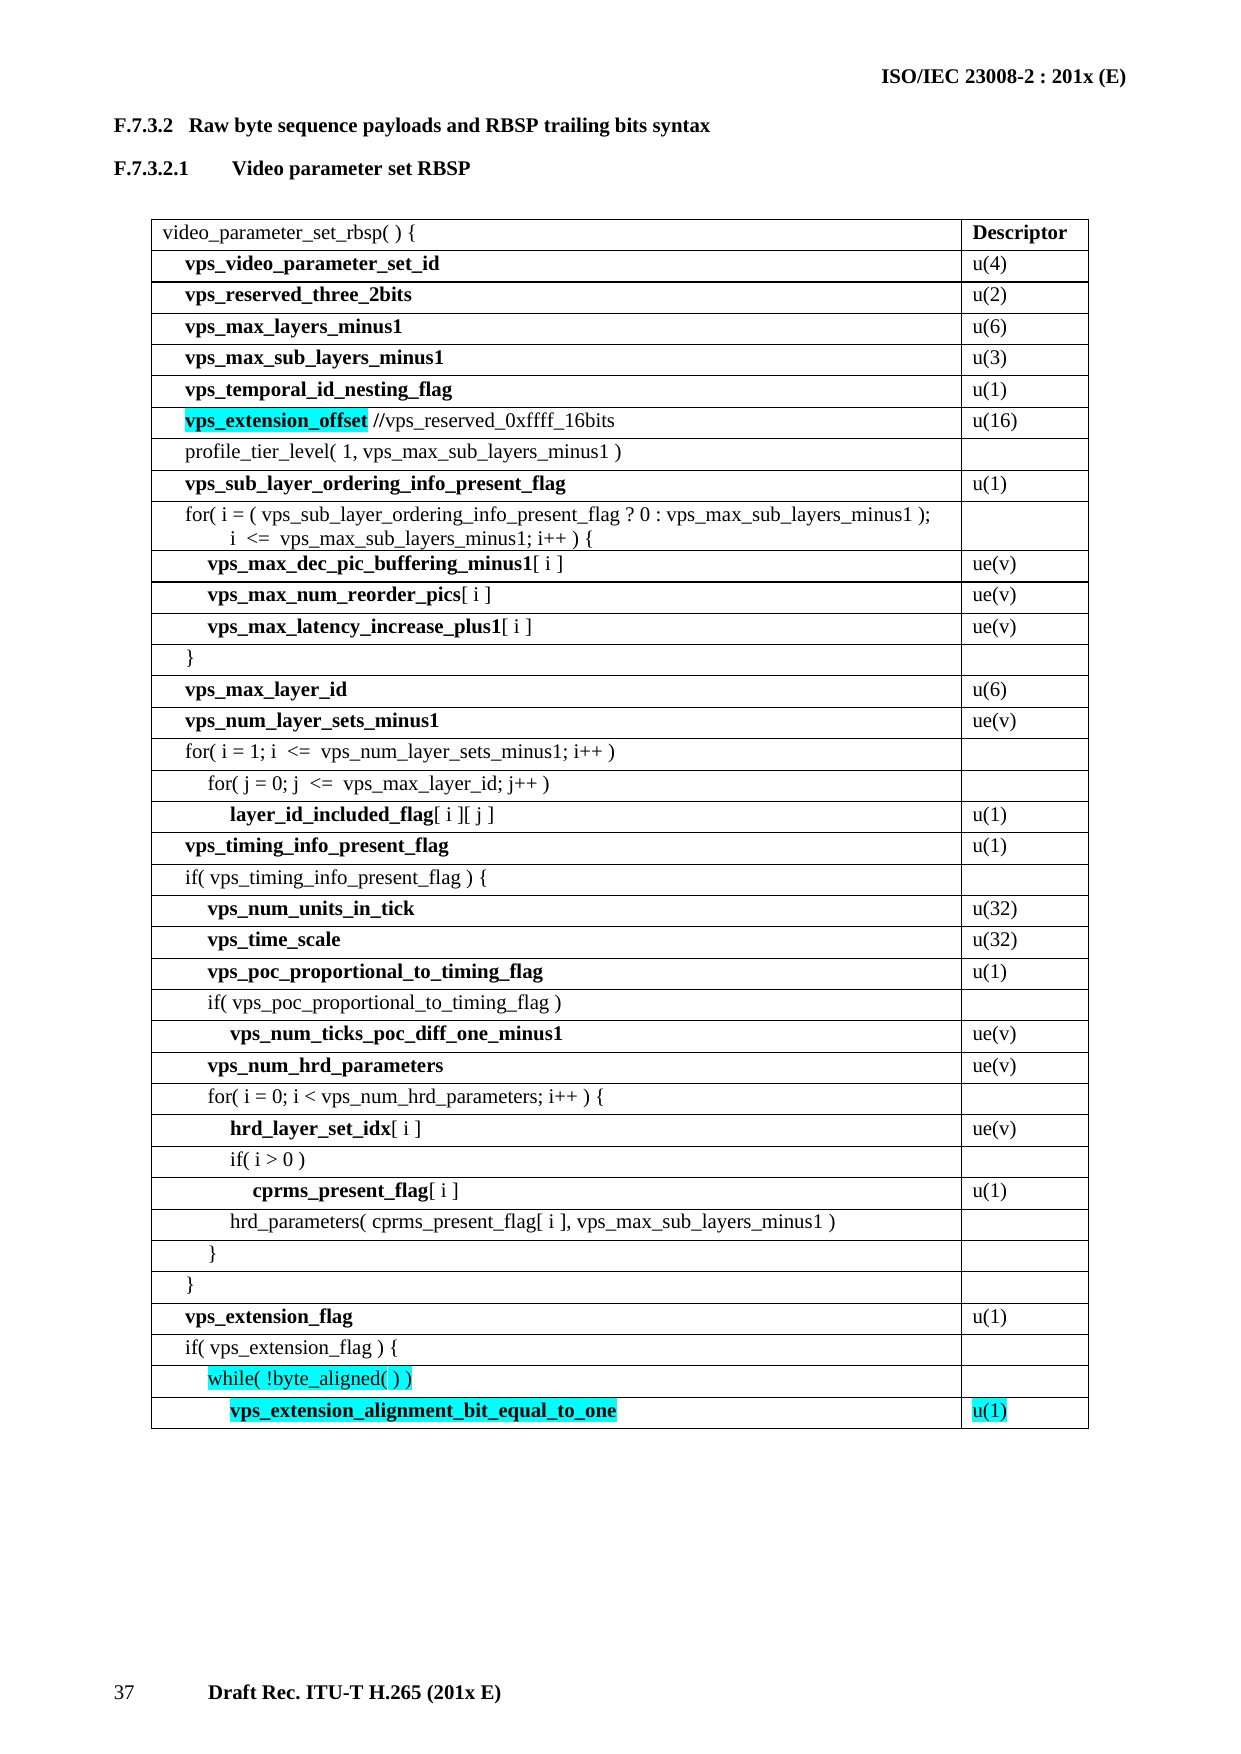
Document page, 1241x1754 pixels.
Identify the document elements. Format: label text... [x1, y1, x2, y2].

table_cell ue(v) [962, 614, 1088, 644]
table_cell for( j = 0; j <= vps_max_layer_id; j++ ) [152, 771, 961, 801]
table_cell vps_extension_offset //vps_reserved_0xffff_16bits [152, 408, 961, 438]
table_cell [962, 1210, 1088, 1240]
table_cell layer_id_included_flag[ i ][ j ] [152, 802, 961, 832]
table_cell vps_sub_layer_ordering_info_present_flag [152, 471, 961, 501]
table_cell if( i > 0 ) [152, 1147, 961, 1177]
table_cell vps_num_hrd_parameters [152, 1053, 961, 1083]
table_cell hrd_parameters( cprms_present_flag[ i ], vps_max_sub_layers_minus1 ) [152, 1210, 961, 1240]
table_cell ue(v) [962, 1053, 1088, 1083]
table_cell vps_max_sub_layers_minus1 [152, 345, 961, 375]
table_cell [962, 865, 1088, 895]
table_cell u(16) [962, 408, 1088, 438]
table_cell u(2) [962, 283, 1088, 313]
table_cell [962, 1272, 1088, 1302]
table_cell vps_extension_flag [152, 1304, 961, 1334]
table_cell ue(v) [962, 708, 1088, 738]
table_cell while( !byte_aligned( ) ) [152, 1366, 961, 1397]
table_cell [962, 1366, 1088, 1397]
table_cell u(1) [962, 1398, 1088, 1428]
table_cell vps_extension_alignment_bit_equal_to_one [152, 1398, 961, 1428]
table_cell ue(v) [962, 1021, 1088, 1052]
table_cell u(1) [962, 1178, 1088, 1208]
table_cell u(1) [962, 471, 1088, 501]
table_cell [962, 1241, 1088, 1271]
table_cell } [152, 1241, 961, 1271]
list Raw byte sequence payloads and RBSP trailing bits syntax [113, 113, 1127, 137]
table_cell vps_temporal_id_nesting_flag [152, 376, 961, 407]
table_cell u(3) [962, 345, 1088, 375]
table_cell ue(v) [962, 583, 1088, 613]
table_cell u(32) [962, 896, 1088, 926]
table_header video_parameter_set_rbsp( ) { [152, 220, 961, 250]
table_cell u(1) [962, 376, 1088, 407]
table_cell vps_max_num_reorder_pics[ i ] [152, 583, 961, 613]
table_cell vps_num_ticks_poc_diff_one_minus1 [152, 1021, 961, 1052]
table_cell [962, 1084, 1088, 1114]
table_cell u(1) [962, 802, 1088, 832]
table_cell u(32) [962, 927, 1088, 958]
table_cell vps_max_dec_pic_buffering_minus1[ i ] [152, 551, 961, 581]
table_cell vps_max_layers_minus1 [152, 314, 961, 344]
table_cell [962, 645, 1088, 675]
table_cell [962, 1335, 1088, 1365]
table_cell vps_video_parameter_set_id [152, 251, 961, 281]
table_cell if( vps_poc_proportional_to_timing_flag ) [152, 990, 961, 1020]
table_cell for( i = ( vps_sub_layer_ordering_info_present_flag ? 0 : vps_max_sub_layers_minus1 ); i <= vps_max_sub_layers_minus1; i++ ) { [152, 502, 961, 550]
table_header Descriptor [962, 220, 1088, 250]
table_cell vps_time_scale [152, 927, 961, 958]
table_cell ue(v) [962, 551, 1088, 581]
table_cell ue(v) [962, 1115, 1088, 1146]
table_cell [962, 439, 1088, 469]
table_cell u(4) [962, 251, 1088, 281]
table_cell u(1) [962, 833, 1088, 863]
table_cell } [152, 645, 961, 675]
table_cell for( i = 1; i <= vps_num_layer_sets_minus1; i++ ) [152, 739, 961, 769]
table_cell u(1) [962, 1304, 1088, 1334]
table_cell [962, 739, 1088, 769]
table_cell u(6) [962, 676, 1088, 707]
table_cell for( i = 0; i < vps_num_hrd_parameters; i++ ) { [152, 1084, 961, 1114]
table_cell vps_reserved_three_2bits [152, 283, 961, 313]
table_cell [962, 1147, 1088, 1177]
list Video parameter set RBSP [113, 156, 1127, 180]
table_cell u(6) [962, 314, 1088, 344]
table_cell [962, 771, 1088, 801]
table_cell [962, 502, 1088, 550]
table_cell vps_max_latency_increase_plus1[ i ] [152, 614, 961, 644]
table_cell if( vps_extension_flag ) { [152, 1335, 961, 1365]
table_cell hrd_layer_set_idx[ i ] [152, 1115, 961, 1146]
table_cell if( vps_timing_info_present_flag ) { [152, 865, 961, 895]
table_cell u(1) [962, 959, 1088, 989]
table_cell } [152, 1272, 961, 1302]
table_cell vps_poc_proportional_to_timing_flag [152, 959, 961, 989]
table_cell vps_timing_info_present_flag [152, 833, 961, 863]
table_cell vps_num_units_in_tick [152, 896, 961, 926]
table_cell cprms_present_flag[ i ] [152, 1178, 961, 1208]
table_cell vps_num_layer_sets_minus1 [152, 708, 961, 738]
table_cell profile_tier_level( 1, vps_max_sub_layers_minus1 ) [152, 439, 961, 469]
table_cell [962, 990, 1088, 1020]
table_cell vps_max_layer_id [152, 676, 961, 707]
